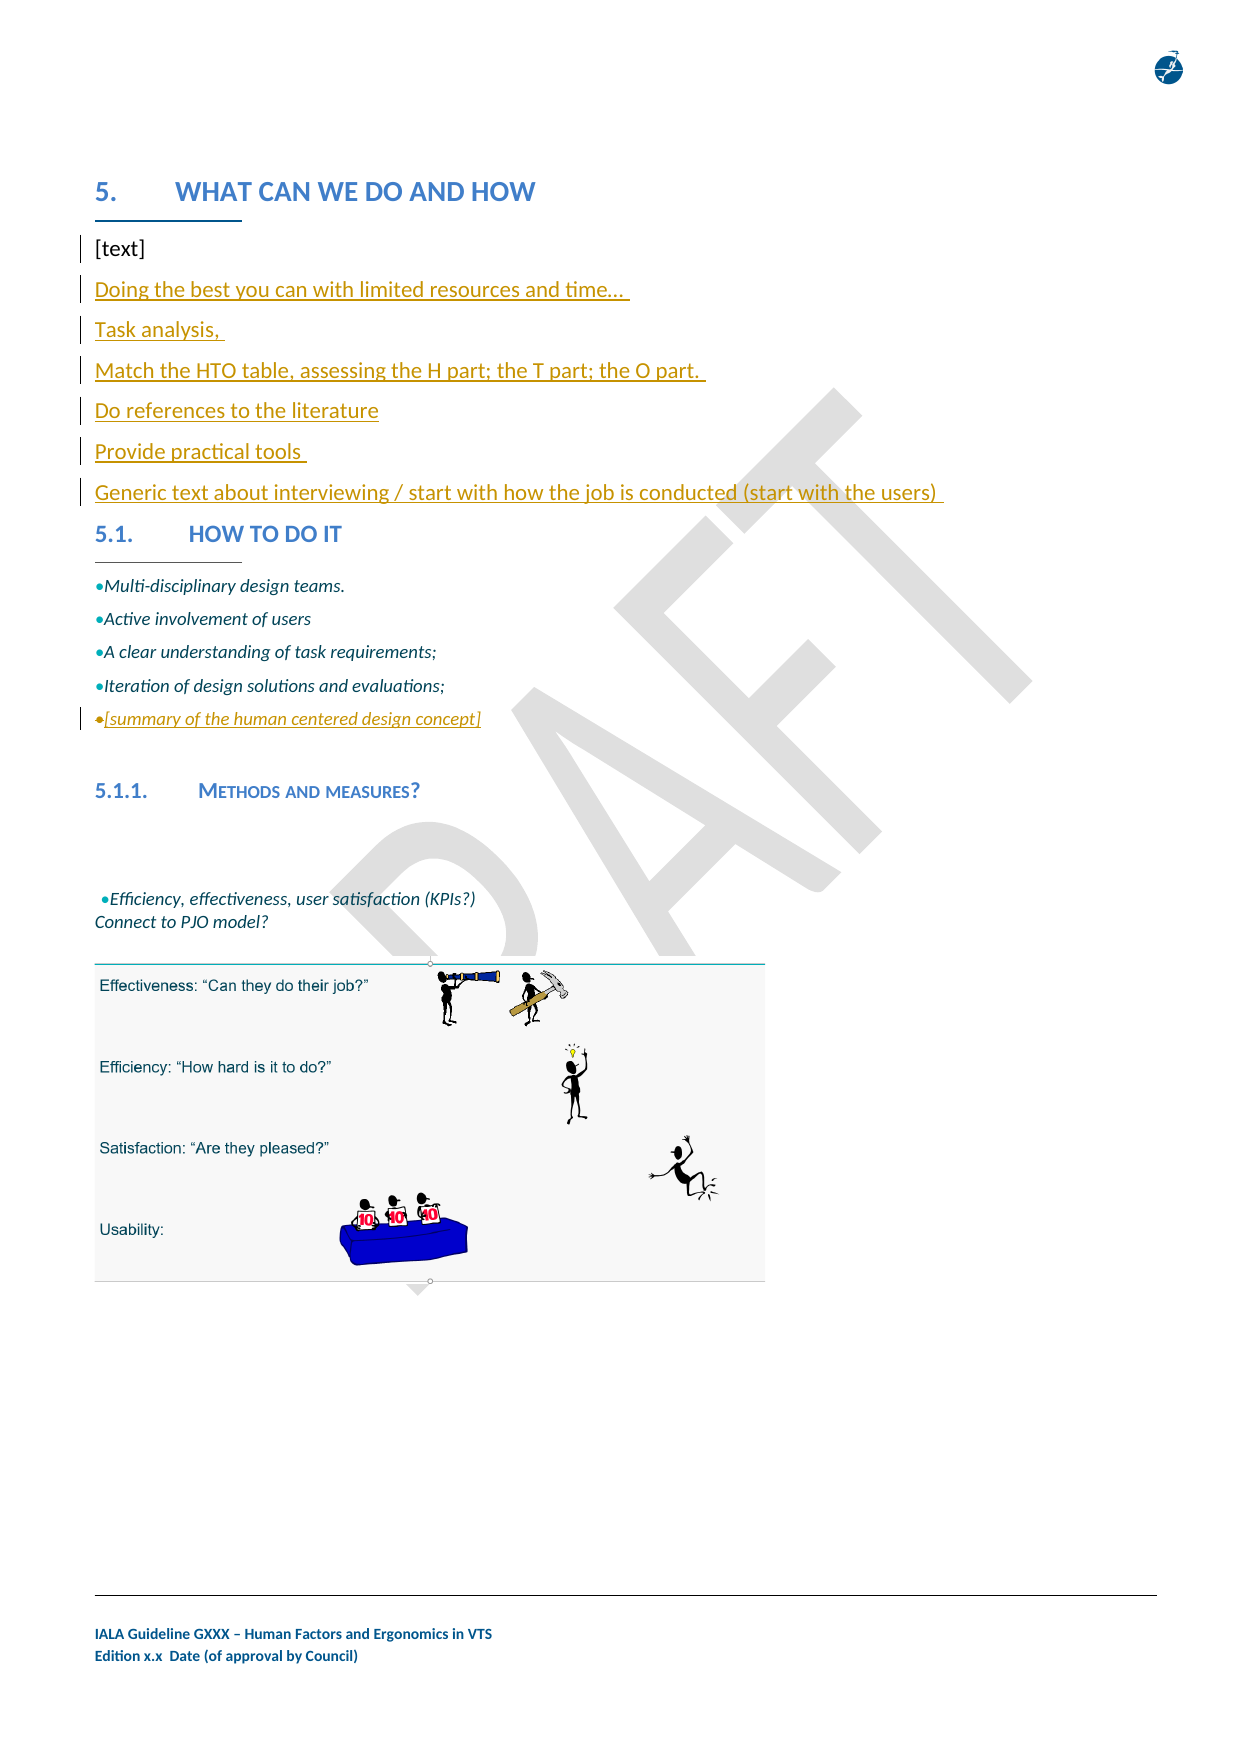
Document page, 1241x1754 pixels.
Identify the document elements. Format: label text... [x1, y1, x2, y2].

picture [135, 616, 142, 623]
text Connect to PJO model? [94, 910, 1157, 933]
picture [1123, 0, 1241, 119]
text •Iteration of design solutions and evaluations; [94, 674, 1157, 697]
picture [224, 685, 231, 691]
text •Efficiency, effectiveness, user satisfaction (KPIs?) [94, 887, 1157, 910]
text •Multi-disciplinary design teams. [94, 574, 1157, 597]
subtitle What can we do and how [94, 173, 1157, 208]
text [text] [94, 234, 1157, 263]
text •Active involvement of users [94, 607, 1157, 630]
subtitle How to do it [94, 518, 1157, 549]
picture [94, 956, 766, 1284]
subtitle Methods and measures? [94, 776, 1157, 804]
text •A clear understanding of task requirements; [94, 640, 1157, 663]
picture [363, 683, 370, 690]
